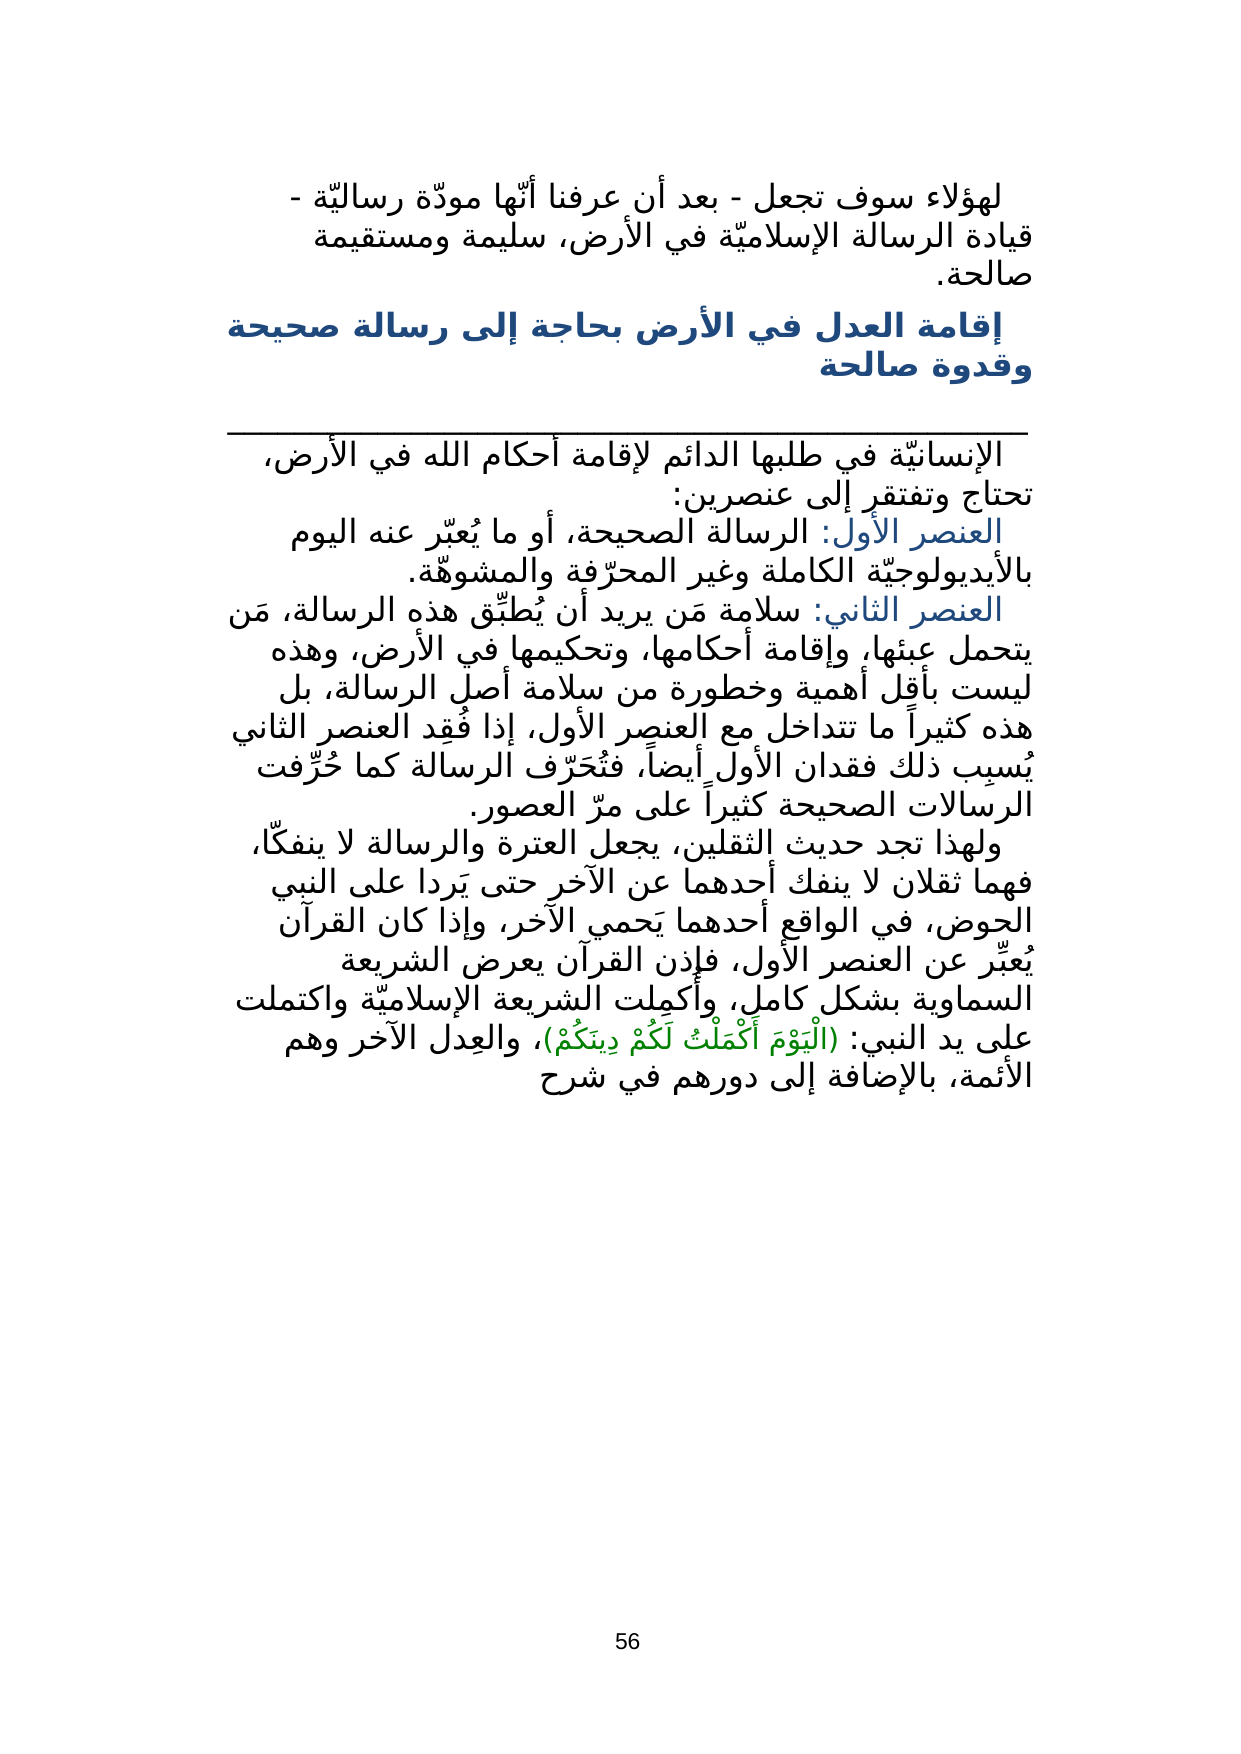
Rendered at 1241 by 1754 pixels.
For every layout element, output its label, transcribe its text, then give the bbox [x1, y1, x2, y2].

text ولهذا تجد حديث الثقلين، يجعل العترة والرسالة لا ينفكّا، فهما ثقلان لا ينفك أحدهما عن الآخر حتى يَردا على النبي الحوض، في الواقع أحدهما يَحمي الآخر، وإذا كان القرآن يُعبِّر عن العنصر الأول، فإذن القرآن يعرض الشريعة السماوية بشكل كامل، وأُكمِلت الشريعة الإسلاميّة واكتملت على يد النبي: (الْيَوْمَ أَكْمَلْتُ لَكُمْ دِينَكُمْ)، والعِدل الآخر وهم الأئمة، بالإضافة إلى دورهم في شرح [222, 824, 1033, 1096]
text العنصر الثاني: سلامة مَن يريد أن يُطبِّق هذه الرسالة، مَن يتحمل عبئها، وإقامة أحكامها، وتحكيمها في الأرض، وهذه ليست بأقل أهمية وخطورة من سلامة أصل الرسالة، بل هذه كثيراً ما تتداخل مع العنصر الأول، إذا فُقِد العنصر الثاني يُسبِب ذلك فقدان الأول أيضاً، فتُحَرّف الرسالة كما حُرِّفت الرسالات الصحيحة كثيراً على مرّ العصور. [222, 591, 1033, 824]
text ________________________________________________ [222, 396, 1033, 435]
text الإنسانيّة في طلبها الدائم لإقامة أحكام الله في الأرض، تحتاج وتفتقر إلى عنصرين: [222, 435, 1033, 513]
text لهؤلاء سوف تجعل - بعد أن عرفنا أنّها مودّة رساليّة - قيادة الرسالة الإسلاميّة في الأرض، سليمة ومستقيمة صالحة. [222, 177, 1033, 294]
subtitle إقامة العدل في الأرض بحاجة إلى رسالة صحيحة وقدوة صالحة [222, 306, 1033, 384]
text العنصر الأول: الرسالة الصحيحة، أو ما يُعبّر عنه اليوم بالأيديولوجيّة الكاملة وغير المحرّفة والمشوهّة. [222, 513, 1033, 591]
